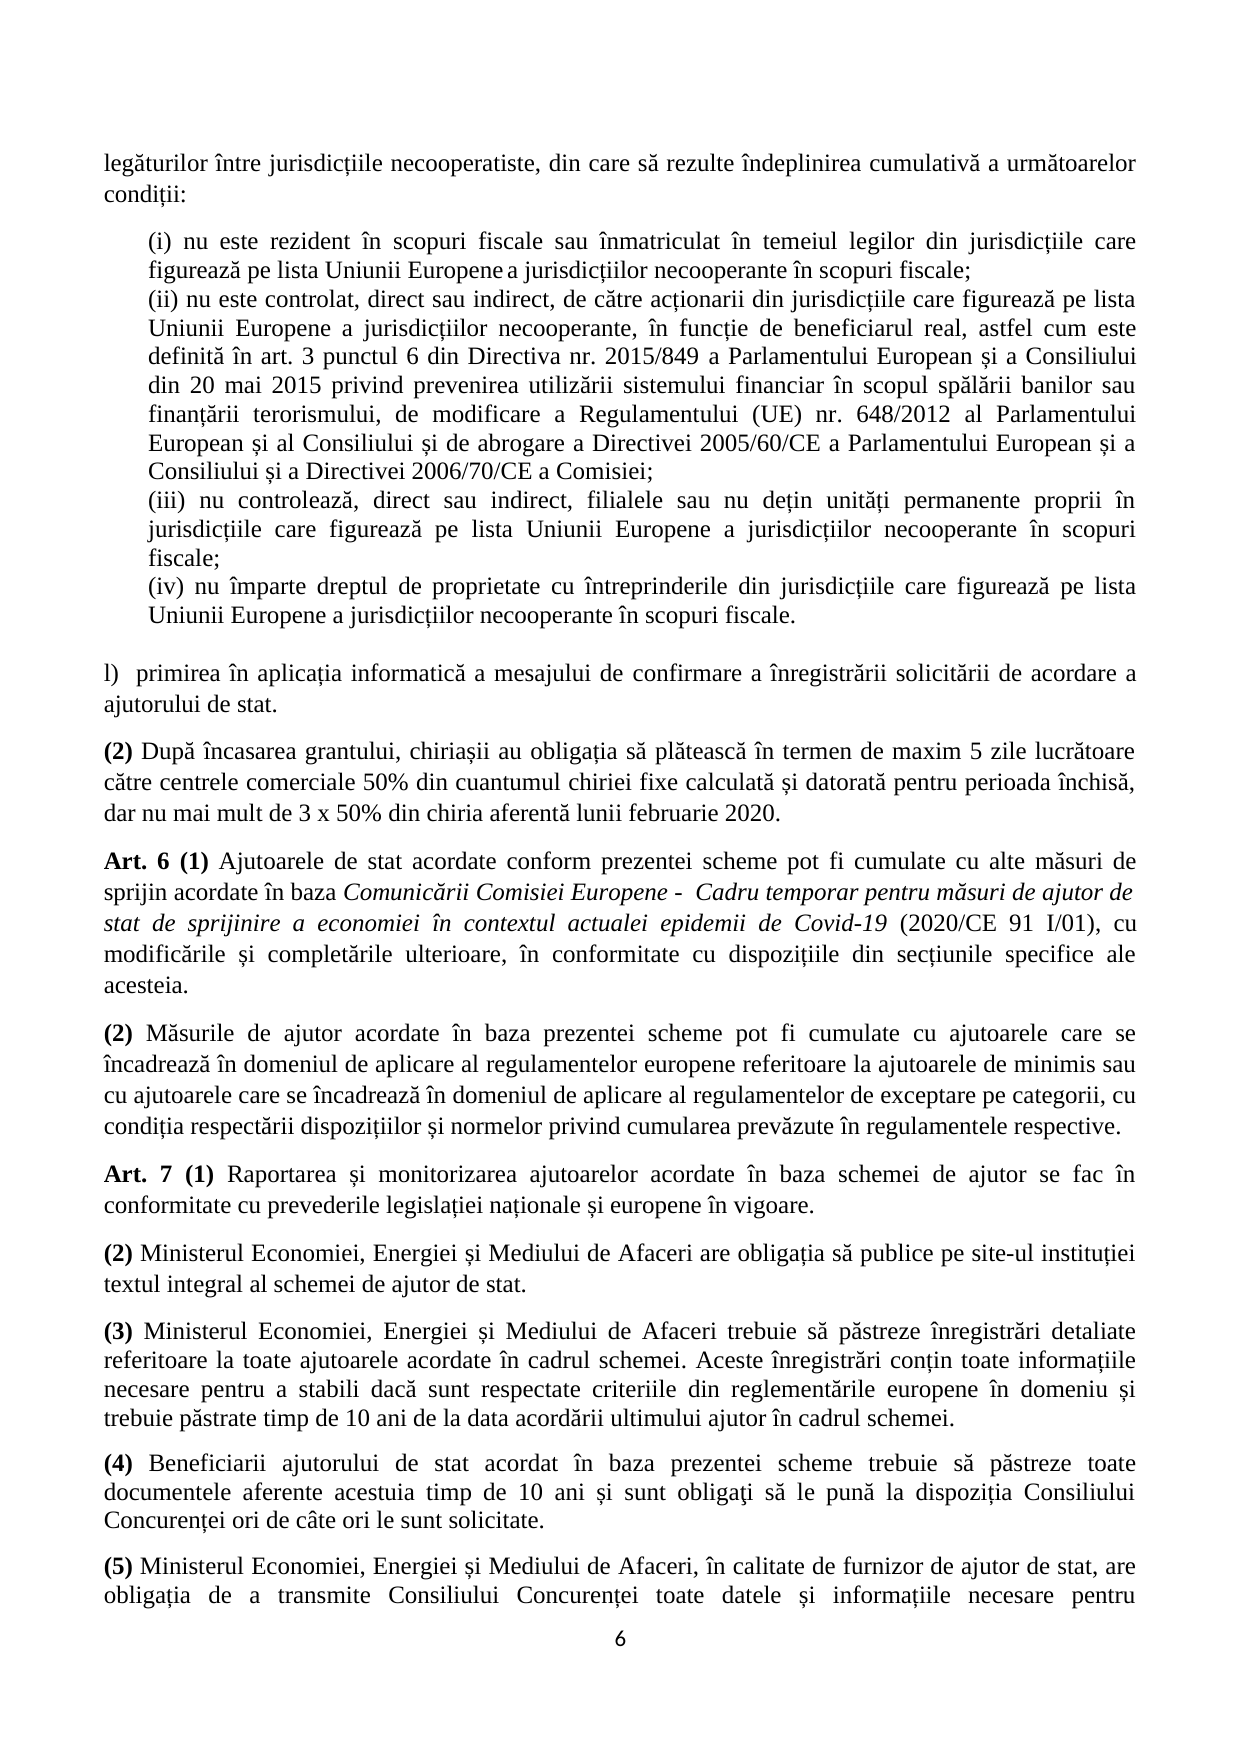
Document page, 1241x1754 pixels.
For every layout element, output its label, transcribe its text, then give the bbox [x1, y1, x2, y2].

text (2) Măsurile de ajutor acordate în baza prezentei scheme pot fi cumulate cu ajutoarele care se încadrează în domeniul de aplicare al regulamentelor europene referitoare la ajutoarele de minimis sau cu ajutoarele care se încadrează în domeniul de aplicare al regulamentelor de exceptare pe categorii, cu condiția respectării dispozițiilor și normelor privind cumularea prevăzute în regulamentele respective. [103, 1018, 1137, 1140]
text (ii) nu este controlat, direct sau indirect, de către acționarii din jurisdicțiile care figurează pe lista Uniunii Europene a jurisdicțiilor necooperante, în funcție de beneficiarul real, astfel cum este definită în art. 3 punctul 6 din Directiva nr. 2015/849 a Parlamentului European și a Consiliului din 20 mai 2015 privind prevenirea utilizării sistemului financiar în scopul spălării banilor sau finanțării terorismului, de modificare a Regulamentului (UE) nr. 648/2012 al Parlamentului European și al Consiliului și de abrogare a Directivei 2005/60/CE a Parlamentului European și a Consiliului și a Directivei 2006/70/CE a Comisiei; [148, 284, 1137, 485]
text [103, 148, 1137, 207]
text Art. 7 (1) Raportarea și monitorizarea ajutoarelor acordate în baza schemei de ajutor se fac în conformitate cu prevederile legislației naționale și europene în vigoare. [103, 1159, 1137, 1219]
text (i) nu este rezident în scopuri fiscale sau înmatriculat în temeiul legilor din jurisdicțiile care figurează pe lista Uniunii Europene a jurisdicțiilor necooperante în scopuri fiscale; [148, 226, 1137, 284]
text Art. 6 (1) Ajutoarele de stat acordate conform prezentei scheme pot fi cumulate cu alte măsuri de sprijin acordate în baza Comunicării Comisiei Europene - Cadru temporar pentru măsuri de ajutor de stat de sprijinire a economiei în contextul actualei epidemii de Covid-19 (2020/CE 91 I/01), cu modificările și completările ulterioare, în conformitate cu dispozițiile din secțiunile specifice ale acesteia. [103, 846, 1137, 999]
text (4) Beneficiarii ajutorului de stat acordat în baza prezentei scheme trebuie să păstreze toate documentele aferente acestuia timp de 10 ani și sunt obligaţi să le pună la dispoziția Consiliului Concurenței ori de câte ori le sunt solicitate. [103, 1448, 1137, 1534]
text (2) După încasarea grantului, chiriașii au obligația să plătească în termen de maxim 5 zile lucrătoare către centrele comerciale 50% din cuantumul chiriei fixe calculată și datorată pentru perioada închisă, dar nu mai mult de 3 x 50% din chiria aferentă lunii februarie 2020. [103, 736, 1137, 827]
text (2) Ministerul Economiei, Energiei și Mediului de Afaceri are obligația să publice pe site-ul instituției textul integral al schemei de ajutor de stat. [103, 1238, 1137, 1297]
text l) primirea în aplicația informatică a mesajului de confirmare a înregistrării solicitării de acordare a ajutorului de stat. [103, 658, 1137, 717]
text (iii) nu controlează, direct sau indirect, filialele sau nu dețin unități permanente proprii în jurisdicțiile care figurează pe lista Uniunii Europene a jurisdicțiilor necooperante în scopuri fiscale; [148, 485, 1137, 571]
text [103, 1551, 1137, 1608]
text (iv) nu împarte dreptul de proprietate cu întreprinderile din jurisdicțiile care figurează pe lista Uniunii Europene a jurisdicțiilor necooperante în scopuri fiscale. [148, 571, 1137, 629]
text (3) Ministerul Economiei, Energiei și Mediului de Afaceri trebuie să păstreze înregistrări detaliate referitoare la toate ajutoarele acordate în cadrul schemei. Aceste înregistrări conțin toate informațiile necesare pentru a stabili dacă sunt respectate criteriile din reglementările europene în domeniu și trebuie păstrate timp de 10 ani de la data acordării ultimului ajutor în cadrul schemei. [103, 1316, 1137, 1431]
